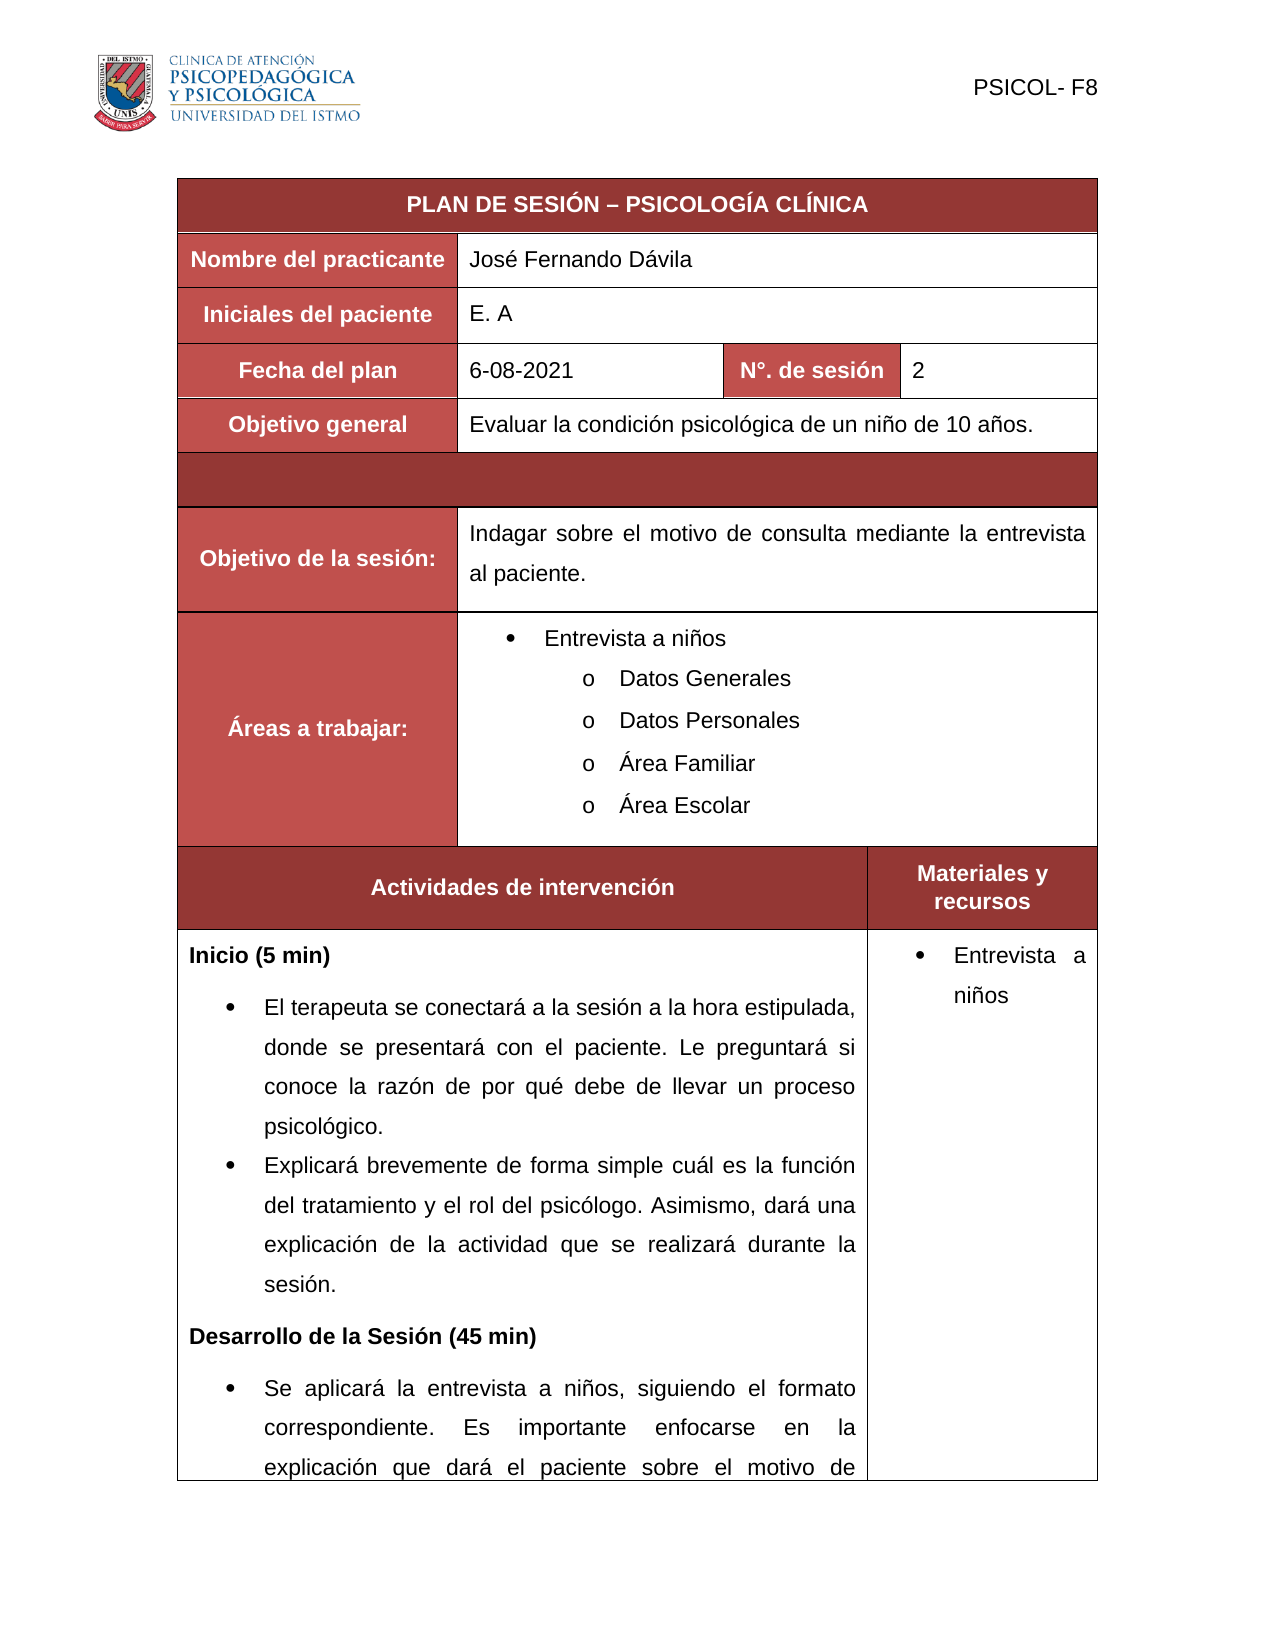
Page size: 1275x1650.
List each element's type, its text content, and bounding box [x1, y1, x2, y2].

table_cell Nombre del practicante [178, 234, 457, 287]
table_cell Indagar sobre el motivo de consulta mediante la entrevista al paciente. [458, 508, 1097, 611]
table_cell Objetivo de la sesión: [178, 508, 457, 611]
table_cell 2 [901, 344, 1097, 397]
table_cell Materiales y recursos [868, 847, 1097, 929]
table_cell Actividades de intervención [178, 847, 867, 929]
table_cell José Fernando Dávila [458, 234, 1097, 287]
table_cell Fecha del plan [178, 344, 457, 397]
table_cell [178, 930, 867, 1480]
table_cell E. A [458, 288, 1097, 343]
table_cell Evaluar la condición psicológica de un niño de 10 años. [458, 399, 1097, 452]
table_cell Entrevista a niños Datos Generales Datos Personales Área Familiar Área Escolar [458, 613, 1097, 846]
table_cell 6-08-2021 [458, 344, 723, 397]
table_cell Áreas a trabajar: [178, 613, 457, 846]
table_cell Objetivo general [178, 399, 457, 452]
picture [42, 25, 422, 166]
table_header PLAN DE SESIÓN – PSICOLOGÍA CLÍNICA [178, 179, 1097, 232]
table_cell N°. de sesión [724, 344, 900, 397]
table_cell [178, 453, 1097, 506]
table_cell Iniciales del paciente [178, 288, 457, 343]
table_cell Entrevista a niños [868, 930, 1097, 1480]
